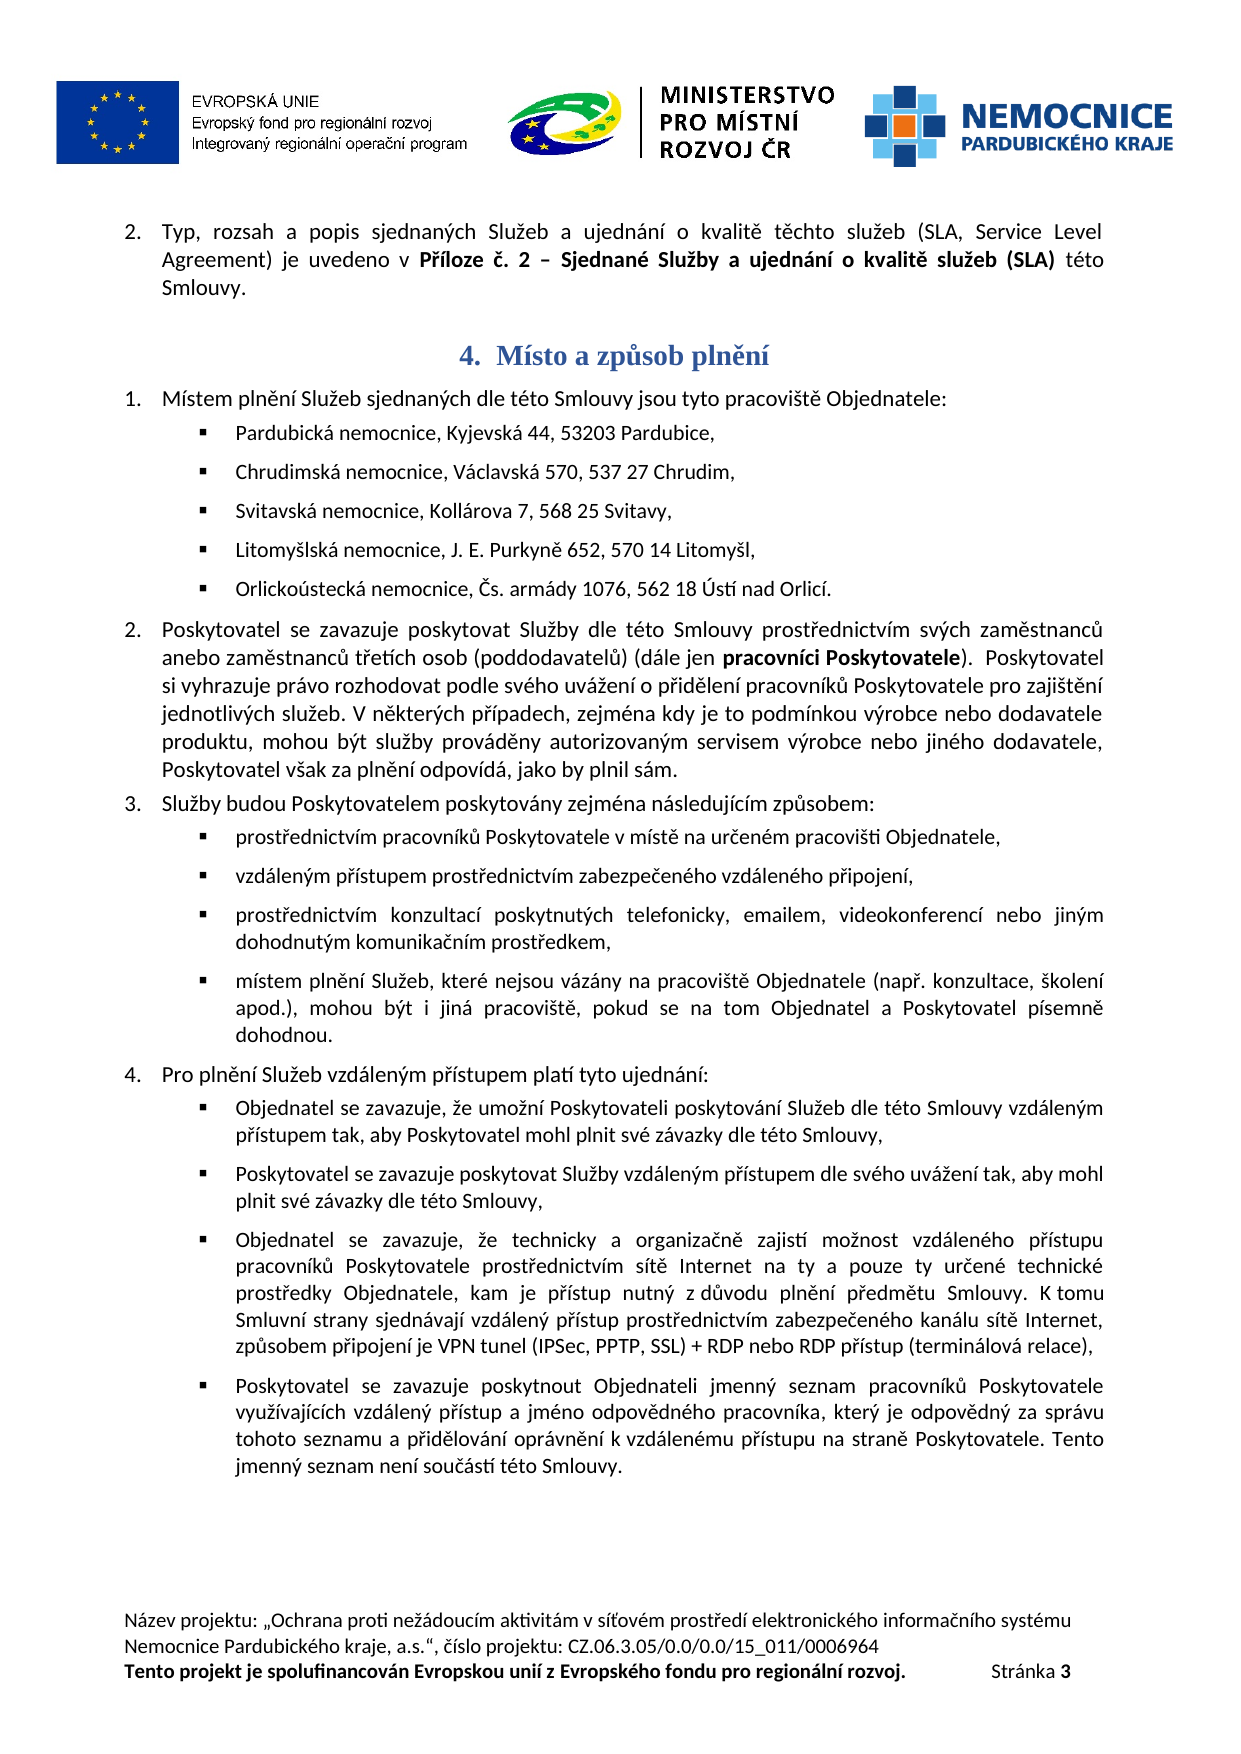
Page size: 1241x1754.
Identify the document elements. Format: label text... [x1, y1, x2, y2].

list Poskytovatel se zavazuje poskytovat Služby vzdáleným přístupem dle svého uvážení tak, aby mohl plnit své závazky dle této Smlouvy, [198, 1160, 1104, 1213]
list Poskytovatel se zavazuje poskytovat Služby dle této Smlouvy prostřednictvím svých zaměstnanců anebo zaměstnanců třetích osob (poddodavatelů) (dále jen pracovníci Poskytovatele). Poskytovatel si vyhrazuje právo rozhodovat podle svého uvážení o přidělení pracovníků Poskytovatele pro zajištění jednotlivých služeb. V některých případech, zejména kdy je to podmínkou výrobce nebo dodavatele produktu, mohou být služby prováděny autorizovaným servisem výrobce nebo jiného dodavatele, Poskytovatel však za plnění odpovídá, jako by plnil sám. [124, 615, 1104, 783]
list Objednatel se zavazuje, že umožní Poskytovateli poskytování Služeb dle této Smlouvy vzdáleným přístupem tak, aby Poskytovatel mohl plnit své závazky dle této Smlouvy, [198, 1094, 1104, 1148]
list prostřednictvím pracovníků Poskytovatele v místě na určeném pracovišti Objednatele, [198, 823, 1104, 850]
list prostřednictvím konzultací poskytnutých telefonicky, emailem, videokonferencí nebo jiným dohodnutým komunikačním prostředkem, [198, 902, 1104, 955]
list místem plnění Služeb, které nejsou vázány na pracoviště Objednatele (např. konzultace, školení apod.), mohou být i jiná pracoviště, pokud se na tom Objednatel a Poskytovatel písemně dohodnou. [198, 967, 1104, 1047]
list Objednatel se zavazuje, že technicky a organizačně zajistí možnost vzdáleného přístupu pracovníků Poskytovatele prostřednictvím sítě Internet na ty a pouze ty určené technické prostředky Objednatele, kam je přístup nutný z důvodu plnění předmětu Smlouvy. K tomu Smluvní strany sjednávají vzdálený přístup prostřednictvím zabezpečeného kanálu sítě Internet, způsobem připojení je VPN tunel (IPSec, PPTP, SSL) + RDP nebo RDP přístup (terminálová relace), [198, 1226, 1104, 1359]
list Litomyšlská nemocnice, J. E. Purkyně 652, 570 14 Litomyšl, [198, 536, 1104, 563]
list Pardubická nemocnice, Kyjevská 44, 53203 Pardubice, [198, 419, 1104, 446]
list Chrudimská nemocnice, Václavská 570, 537 27 Chrudim, [198, 458, 1104, 485]
picture [29, 52, 861, 191]
list Místem plnění Služeb sjednaných dle této Smlouvy jsou tyto pracoviště Objednatele: [124, 384, 1104, 413]
list Svitavská nemocnice, Kollárova 7, 568 25 Svitavy, [198, 497, 1104, 524]
list Pro plnění Služeb vzdáleným přístupem platí tyto ujednání: [124, 1060, 1104, 1088]
list Orlickoústecká nemocnice, Čs. armády 1076, 562 18 Ústí nad Orlicí. [198, 576, 1104, 602]
picture [863, 84, 1173, 168]
list Poskytovatel se zavazuje poskytnout Objednateli jmenný seznam pracovníků Poskytovatele využívajících vzdálený přístup a jméno odpovědného pracovníka, který je odpovědný za správu tohoto seznamu a přidělování oprávnění k vzdálenému přístupu na straně Poskytovatele. Tento jmenný seznam není součástí této Smlouvy. [198, 1372, 1104, 1478]
list Služby budou Poskytovatelem poskytovány zejména následujícím způsobem: [124, 789, 1104, 817]
subtitle Místo a způsob plnění [124, 338, 1104, 372]
list vzdáleným přístupem prostřednictvím zabezpečeného vzdáleného připojení, [198, 862, 1104, 889]
list Typ, rozsah a popis sjednaných Služeb a ujednání o kvalitě těchto služeb (SLA, Service Level Agreement) je uvedeno v Příloze č. 2 – Sjednané Služby a ujednání o kvalitě služeb (SLA) této Smlouvy. [124, 217, 1104, 301]
